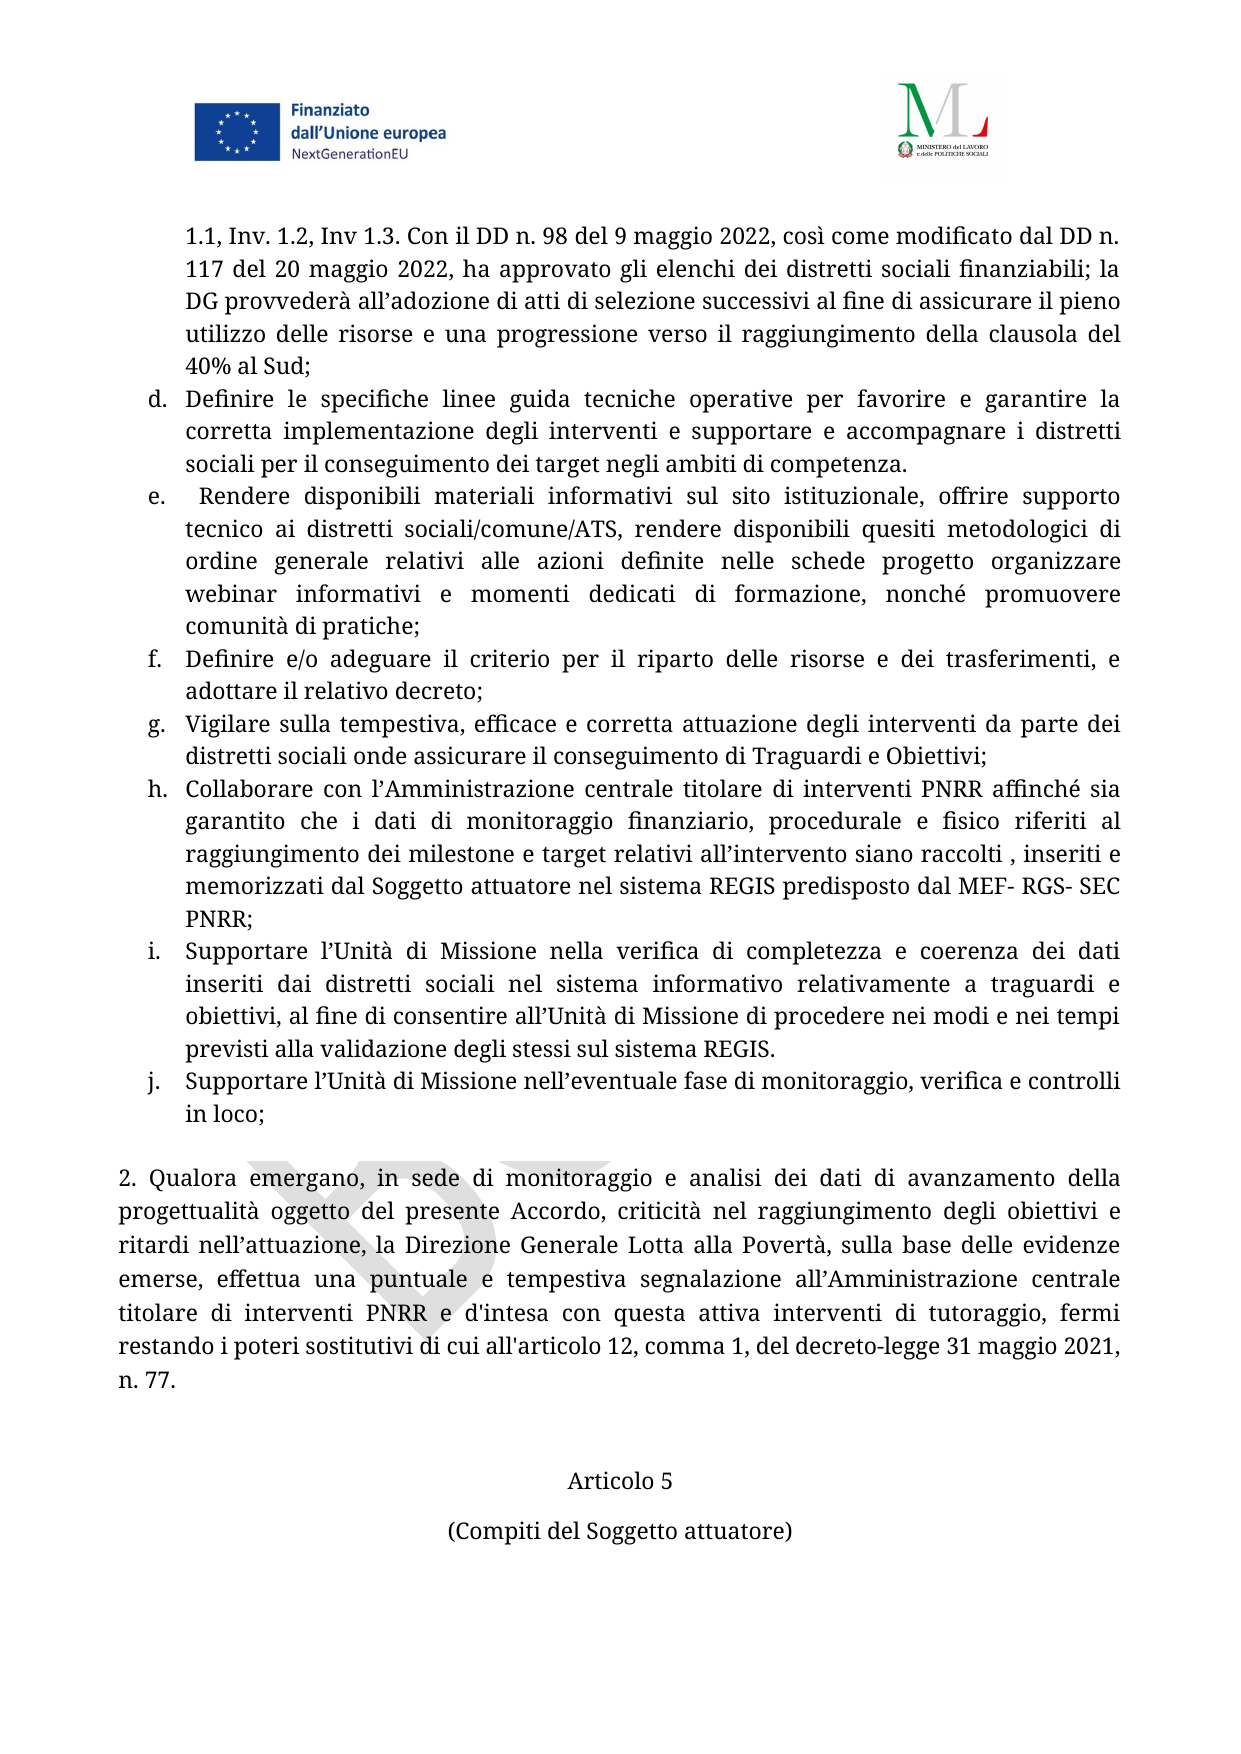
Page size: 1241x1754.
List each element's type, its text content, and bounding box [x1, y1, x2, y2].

list Supportare l’Unità di Missione nell’eventuale fase di monitoraggio, verifica e controlli in loco; [148, 1064, 1122, 1129]
text (Compiti del Soggetto attuatore) [118, 1515, 1122, 1546]
list Vigilare sulla tempestiva, efficace e corretta attuazione degli interventi da parte dei distretti sociali onde assicurare il conseguimento di Traguardi e Obiettivi; [148, 706, 1122, 771]
picture [193, 97, 453, 163]
list Collaborare con l’Amministrazione centrale titolare di interventi PNRR affinché sia garantito che i dati di monitoraggio finanziario, procedurale e fisico riferiti al raggiungimento dei milestone e target relativi all’intervento siano raccolti , inseriti e memorizzati dal Soggetto attuatore nel sistema REGIS predisposto dal MEF- RGS- SEC PNRR; [148, 771, 1122, 934]
list Rendere disponibili materiali informativi sul sito istituzionale, offrire supporto tecnico ai distretti sociali/comune/ATS, rendere disponibili quesiti metodologici di ordine generale relativi alle azioni definite nelle schede progetto organizzare webinar informativi e momenti dedicati di formazione, nonché promuovere comunità di pratiche; [148, 479, 1122, 641]
list Definire e/o adeguare il criterio per il riparto delle risorse e dei trasferimenti, e adottare il relativo decreto; [148, 641, 1122, 706]
list Supportare l’Unità di Missione nella verifica di completezza e coerenza dei dati inseriti dai distretti sociali nel sistema informativo relativamente a traguardi e obiettivi, al fine di consentire all’Unità di Missione di procedere nei modi e nei tempi previsti alla validazione degli stessi sul sistema REGIS. [148, 934, 1122, 1064]
text 2. Qualora emergano, in sede di monitoraggio e analisi dei dati di avanzamento della progettualità oggetto del presente Accordo, criticità nel raggiungimento degli obiettivi e ritardi nell’attuazione, la Direzione Generale Lotta alla Povertà, sulla base delle evidenze emerse, effettua una puntuale e tempestiva segnalazione all’Amministrazione centrale titolare di interventi PNRR e d'intesa con questa attiva interventi di tutoraggio, fermi restando i poteri sostitutivi di cui all'articolo 12, comma 1, del decreto-legge 31 maggio 2021, n. 77. [118, 1161, 1122, 1395]
picture [881, 73, 1007, 178]
text Articolo 5 [118, 1465, 1122, 1496]
list Definire le specifiche linee guida tecniche operative per favorire e garantire la corretta implementazione degli interventi e supportare e accompagnare i distretti sociali per il conseguimento dei target negli ambiti di competenza. [148, 381, 1122, 479]
